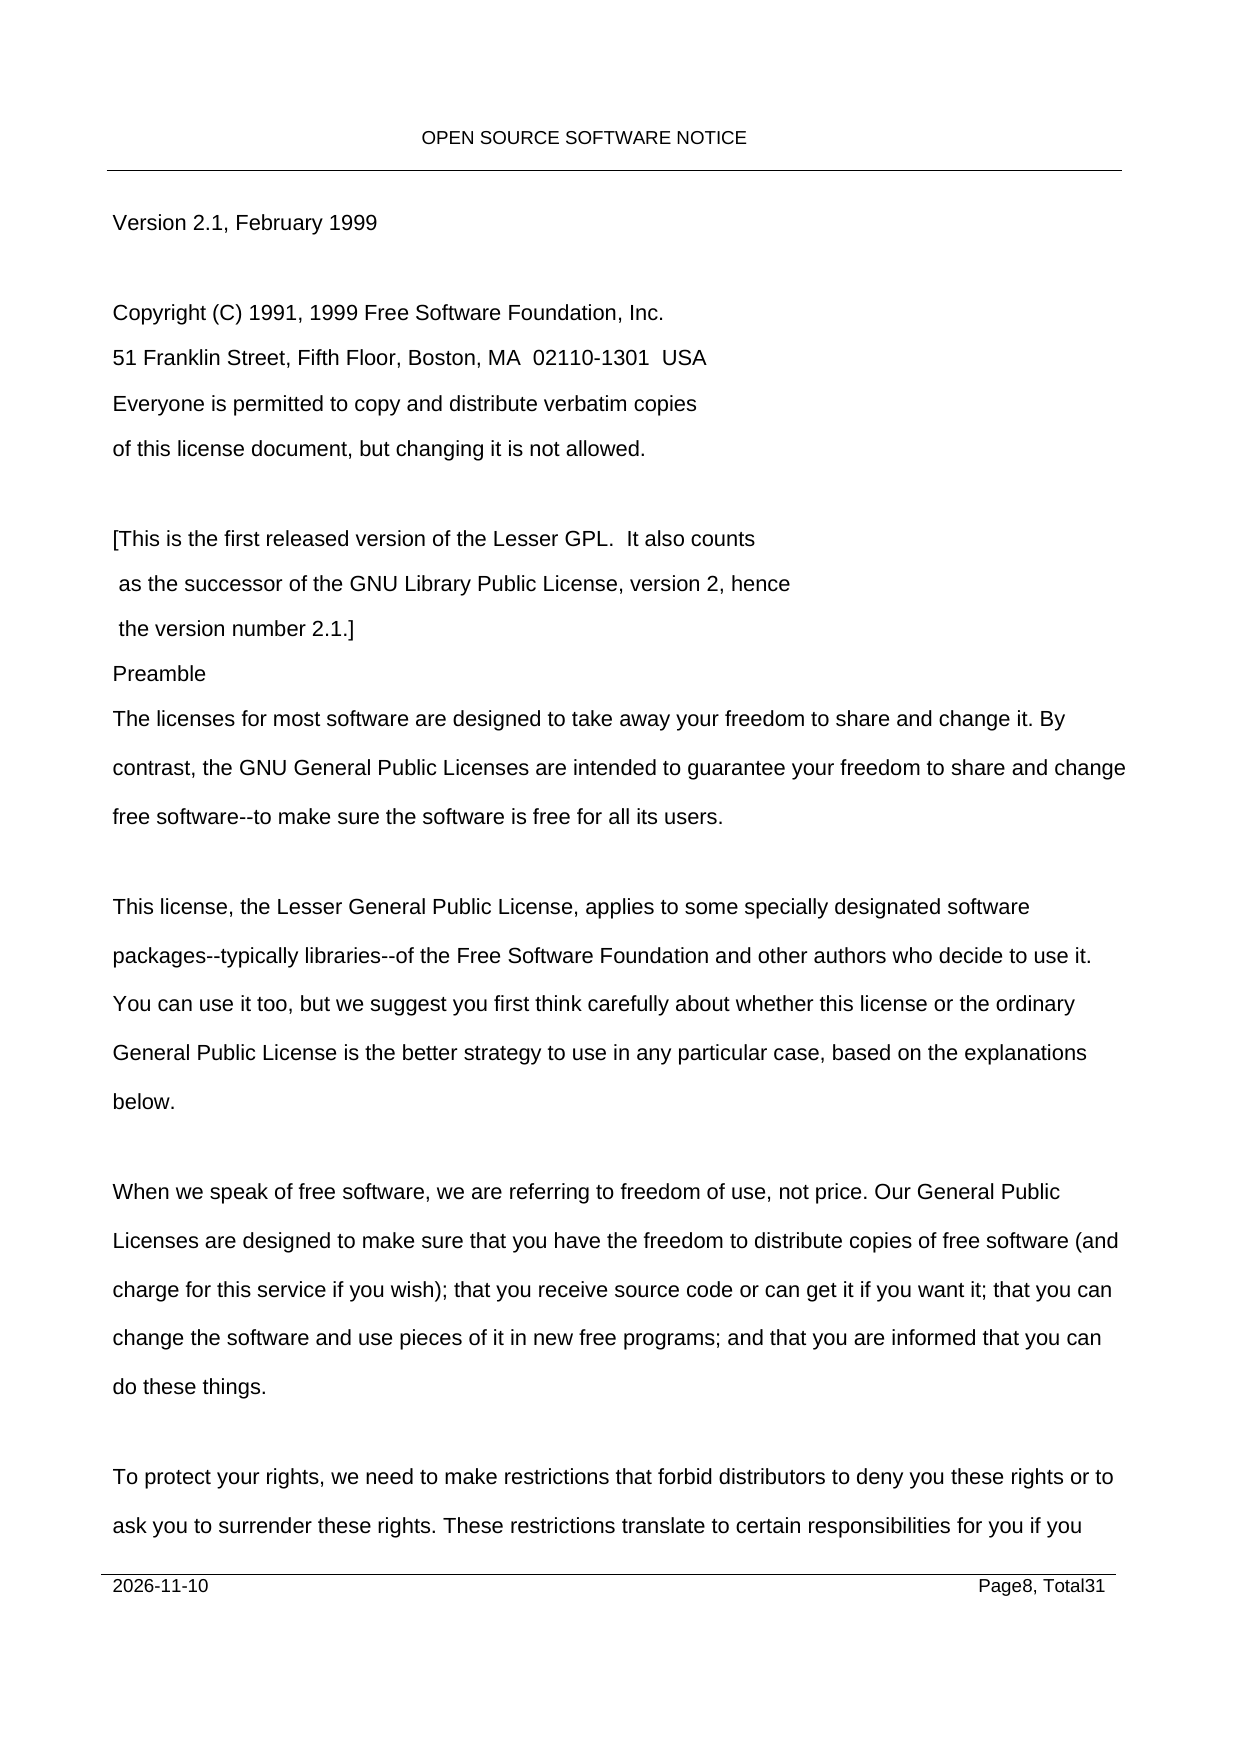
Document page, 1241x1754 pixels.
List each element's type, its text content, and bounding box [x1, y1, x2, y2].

text of this license document, but changing it is not allowed. [112, 432, 1128, 464]
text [112, 1461, 1128, 1542]
text Everyone is permitted to copy and distribute verbatim copies [112, 387, 1128, 419]
text the version number 2.1.] [112, 612, 1128, 645]
text 51 Franklin Street, Fifth Floor, Boston, MA 02110-1301 USA [112, 342, 1128, 374]
text When we speak of free software, we are referring to freedom of use, not price. Our General Public Licenses are designed to make sure that you have the freedom to distribute copies of free software (and charge for this service if you wish); that you receive source code or can get it if you want it; that you can change the software and use pieces of it in new free programs; and that you are informed that you can do these things. [112, 1175, 1128, 1403]
text This license, the Lesser General Public License, applies to some specially designated software packages--typically libraries--of the Free Software Foundation and other authors who decide to use it. You can use it too, but we suggest you first think carefully about whether this license or the ordinary General Public License is the better strategy to use in any particular case, based on the explanations below. [112, 890, 1128, 1118]
text Copyright (C) 1991, 1999 Free Software Foundation, Inc. [112, 297, 1128, 329]
text as the successor of the GNU Library Public License, version 2, hence [112, 567, 1128, 600]
text The licenses for most software are designed to take away your freedom to share and change it. By contrast, the GNU General Public Licenses are intended to guarantee your freedom to share and change free software--to make sure the software is free for all its users. [112, 702, 1128, 832]
text [This is the first released version of the Lesser GPL. It also counts [112, 522, 1128, 554]
text Preamble [112, 657, 1128, 690]
text Version 2.1, February 1999 [112, 206, 1128, 239]
